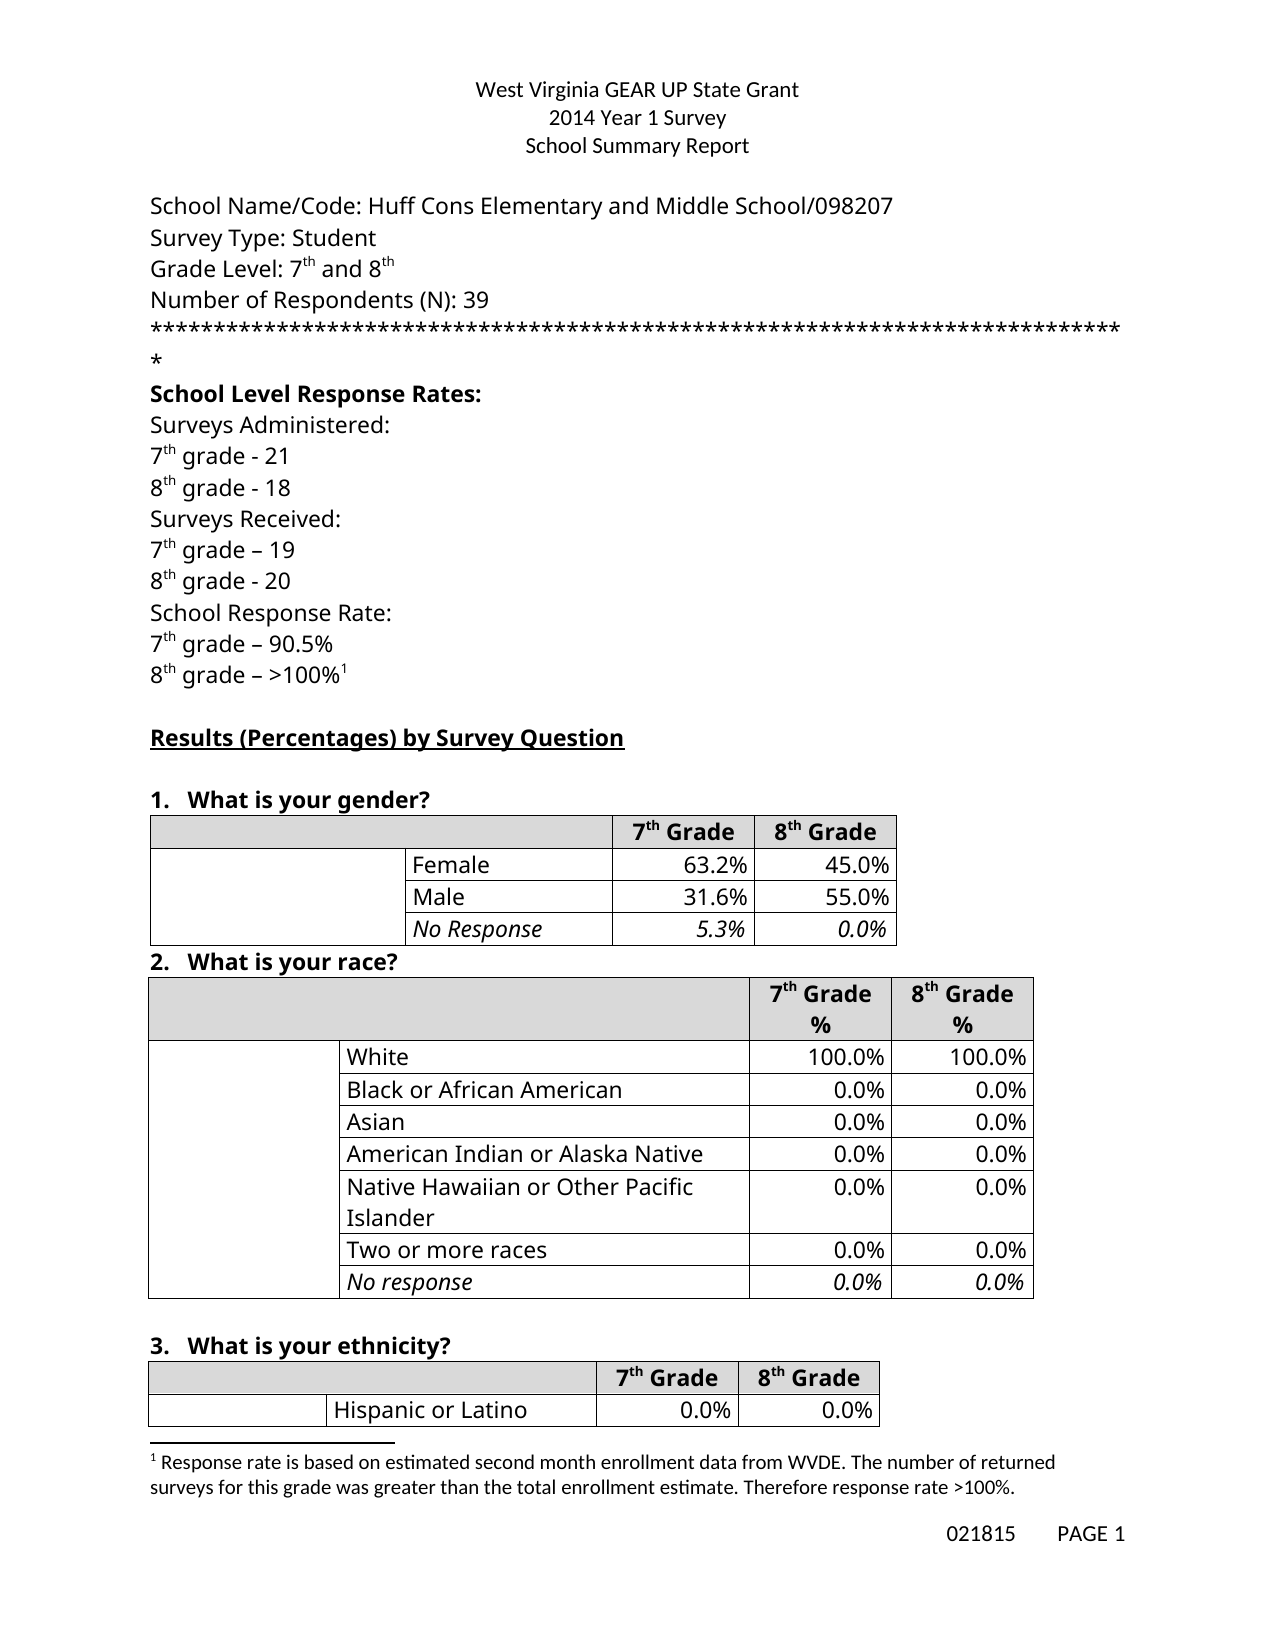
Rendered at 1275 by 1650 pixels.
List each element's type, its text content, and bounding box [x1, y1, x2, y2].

table_cell 45.0% [755, 849, 896, 880]
table_cell No response [340, 1266, 749, 1298]
table_cell 63.2% [613, 849, 754, 880]
table_header 8th Grade [755, 816, 896, 848]
table_cell 31.6% [613, 881, 754, 912]
table_cell 0.0% [892, 1266, 1033, 1298]
table_header [149, 978, 749, 1040]
table_cell White [340, 1041, 749, 1073]
table_cell Two or more races [340, 1234, 749, 1265]
table_cell [151, 849, 405, 944]
table_cell American Indian or Alaska Native [340, 1138, 749, 1169]
text Surveys Received: [150, 503, 1125, 534]
table_cell Hispanic or Latino [327, 1395, 596, 1426]
text ****************************************************************************** [150, 315, 1125, 378]
table_cell [149, 1395, 326, 1426]
table_cell 0.0% [750, 1266, 891, 1298]
text School Response Rate: [150, 597, 1125, 628]
table_cell 0.0% [892, 1171, 1033, 1233]
text School Level Response Rates: [150, 378, 1125, 409]
list What is your ethnicity? [150, 1330, 1125, 1361]
table_cell 0.0% [755, 913, 896, 944]
table_header [151, 816, 612, 848]
table_header 7th Grade [613, 816, 754, 848]
text 7th grade – 90.5% [150, 628, 1125, 659]
table_cell 55.0% [755, 881, 896, 912]
table_cell Asian [340, 1106, 749, 1137]
table_cell 0.0% [892, 1234, 1033, 1265]
table_cell 5.3% [613, 913, 754, 944]
table_cell 0.0% [750, 1138, 891, 1169]
table_cell 100.0% [892, 1041, 1033, 1073]
table_cell 0.0% [750, 1106, 891, 1137]
table_cell No Response [406, 913, 612, 944]
table_cell 0.0% [750, 1074, 891, 1105]
table_cell 0.0% [739, 1395, 879, 1426]
text Survey Type: Student [150, 222, 1125, 253]
table_cell 0.0% [892, 1138, 1033, 1169]
text 8th grade - 20 [150, 565, 1125, 597]
table_cell 0.0% [892, 1074, 1033, 1105]
table_header [149, 1362, 596, 1393]
text Grade Level: 7th and 8th [150, 253, 1125, 284]
text Number of Respondents (N): 39 [150, 284, 1125, 315]
text 7th grade – 19 [150, 534, 1125, 565]
table_cell 100.0% [750, 1041, 891, 1073]
table_header 7th Grade % [750, 978, 891, 1040]
table_cell 0.0% [597, 1395, 738, 1426]
list What is your gender? [150, 784, 1125, 815]
table_cell Female [406, 849, 612, 880]
table_cell Native Hawaiian or Other Pacific Islander [340, 1171, 749, 1233]
table_cell 0.0% [750, 1171, 891, 1233]
table_header 8th Grade % [892, 978, 1033, 1040]
table_cell [149, 1041, 339, 1298]
list What is your race? [150, 946, 1125, 977]
table_cell Male [406, 881, 612, 912]
text 8th grade – >100% [150, 659, 1125, 690]
text Results (Percentages) by Survey Question [150, 722, 1125, 753]
table_header 7th Grade [597, 1362, 738, 1393]
table_header 8th Grade [739, 1362, 879, 1393]
text School Name/Code: Huff Cons Elementary and Middle School/098207 [150, 190, 1125, 222]
text Surveys Administered: [150, 409, 1125, 440]
table_cell Black or African American [340, 1074, 749, 1105]
text 8th grade - 18 [150, 472, 1125, 503]
text 7th grade - 21 [150, 440, 1125, 472]
table_cell 0.0% [892, 1106, 1033, 1137]
table_cell 0.0% [750, 1234, 891, 1265]
